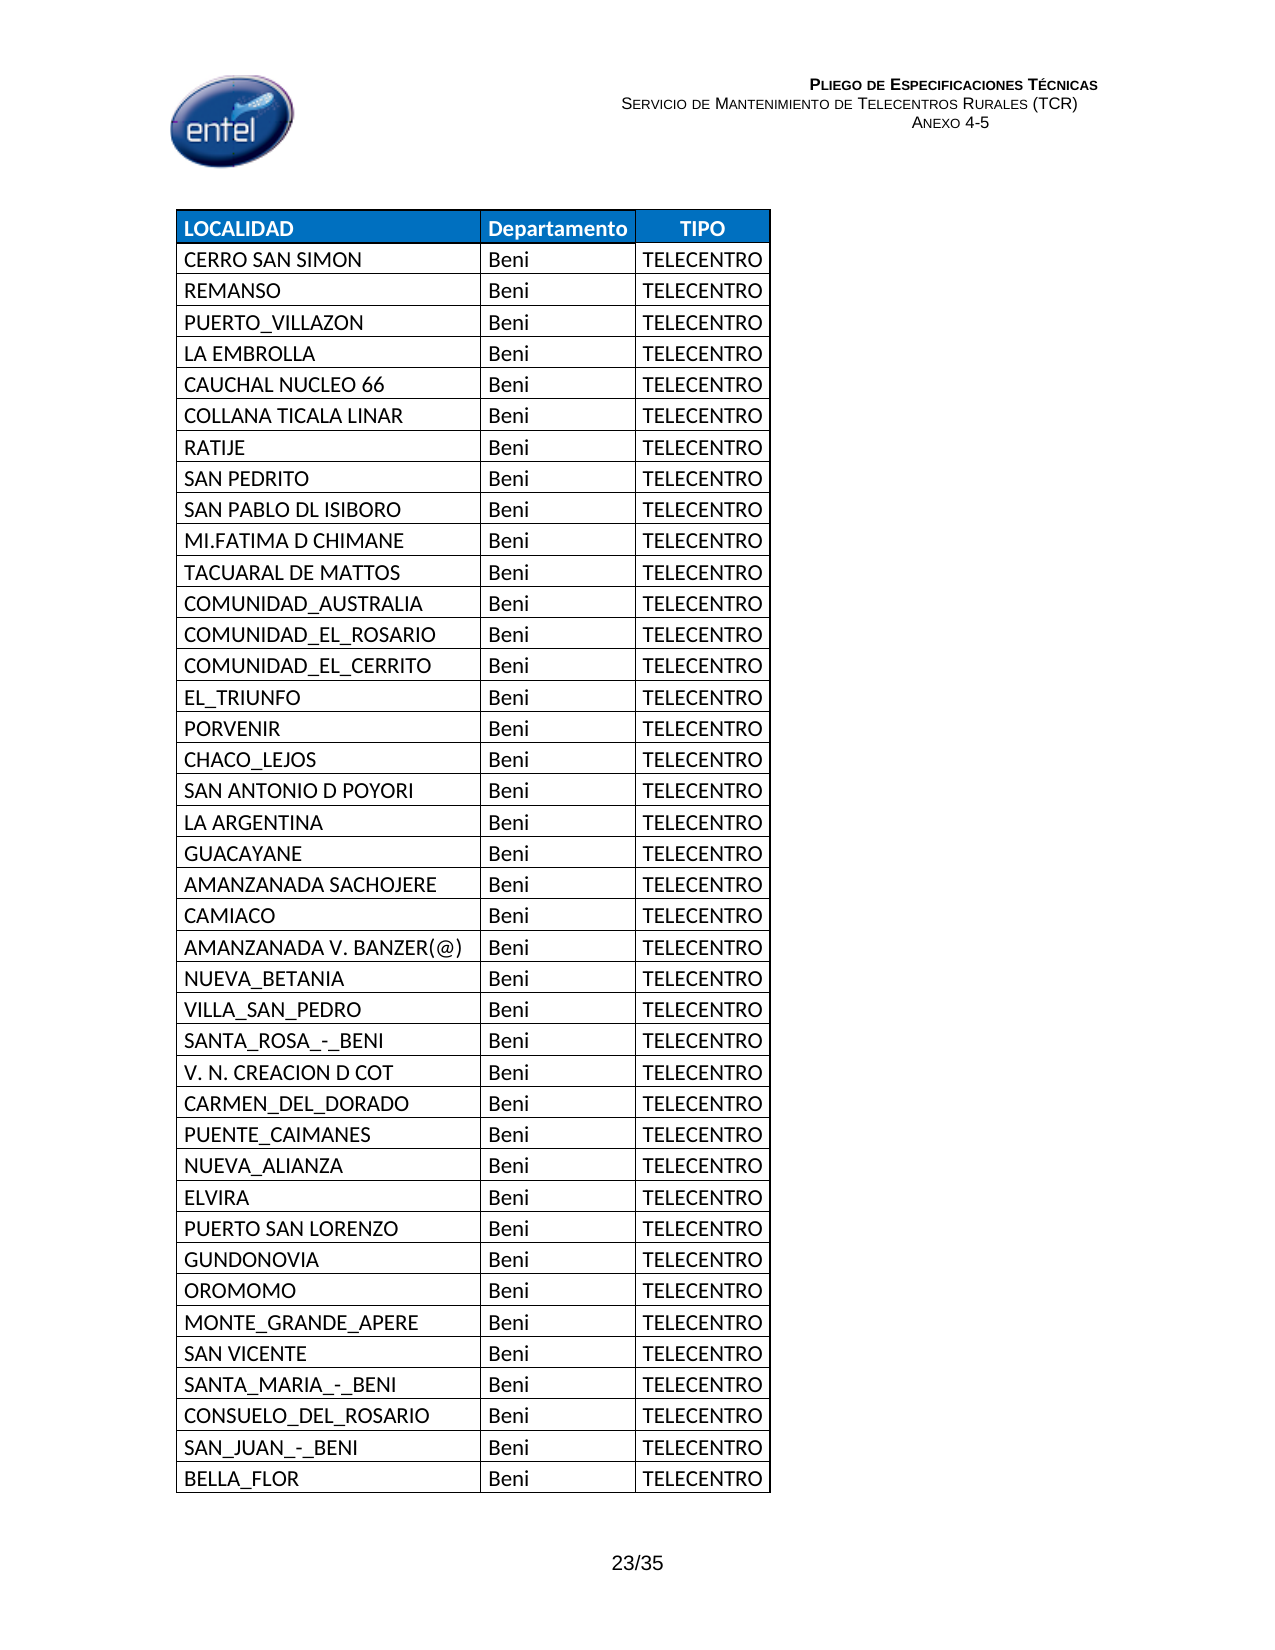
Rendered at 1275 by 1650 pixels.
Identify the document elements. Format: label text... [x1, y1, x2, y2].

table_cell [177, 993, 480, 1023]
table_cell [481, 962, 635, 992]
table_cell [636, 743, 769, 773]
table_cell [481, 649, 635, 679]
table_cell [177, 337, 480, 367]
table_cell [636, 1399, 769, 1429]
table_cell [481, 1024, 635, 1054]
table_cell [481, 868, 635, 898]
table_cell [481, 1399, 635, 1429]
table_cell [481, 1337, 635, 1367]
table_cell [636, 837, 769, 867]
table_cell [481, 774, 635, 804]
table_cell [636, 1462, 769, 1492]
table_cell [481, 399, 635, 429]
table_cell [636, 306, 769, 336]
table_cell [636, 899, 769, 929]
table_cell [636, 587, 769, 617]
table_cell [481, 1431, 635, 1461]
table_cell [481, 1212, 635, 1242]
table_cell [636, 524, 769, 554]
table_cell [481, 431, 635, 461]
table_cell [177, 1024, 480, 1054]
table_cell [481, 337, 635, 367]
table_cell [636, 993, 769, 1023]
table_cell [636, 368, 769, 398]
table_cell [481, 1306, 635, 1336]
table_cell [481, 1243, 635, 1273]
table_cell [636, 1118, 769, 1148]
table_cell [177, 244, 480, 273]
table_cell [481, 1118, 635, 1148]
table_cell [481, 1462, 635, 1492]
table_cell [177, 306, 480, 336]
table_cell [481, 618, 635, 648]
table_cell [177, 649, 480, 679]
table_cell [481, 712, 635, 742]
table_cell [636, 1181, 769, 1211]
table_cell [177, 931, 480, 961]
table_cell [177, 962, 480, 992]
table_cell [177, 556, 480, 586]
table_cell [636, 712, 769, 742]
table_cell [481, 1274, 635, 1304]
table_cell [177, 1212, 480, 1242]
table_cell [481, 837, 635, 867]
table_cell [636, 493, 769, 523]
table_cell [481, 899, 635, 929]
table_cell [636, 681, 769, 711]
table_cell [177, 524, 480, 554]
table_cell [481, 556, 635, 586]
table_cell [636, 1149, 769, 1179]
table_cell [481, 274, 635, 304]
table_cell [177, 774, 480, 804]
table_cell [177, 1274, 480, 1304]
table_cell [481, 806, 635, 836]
table_header LOCALIDAD [177, 211, 480, 242]
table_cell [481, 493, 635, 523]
table_header TIPO [636, 210, 769, 242]
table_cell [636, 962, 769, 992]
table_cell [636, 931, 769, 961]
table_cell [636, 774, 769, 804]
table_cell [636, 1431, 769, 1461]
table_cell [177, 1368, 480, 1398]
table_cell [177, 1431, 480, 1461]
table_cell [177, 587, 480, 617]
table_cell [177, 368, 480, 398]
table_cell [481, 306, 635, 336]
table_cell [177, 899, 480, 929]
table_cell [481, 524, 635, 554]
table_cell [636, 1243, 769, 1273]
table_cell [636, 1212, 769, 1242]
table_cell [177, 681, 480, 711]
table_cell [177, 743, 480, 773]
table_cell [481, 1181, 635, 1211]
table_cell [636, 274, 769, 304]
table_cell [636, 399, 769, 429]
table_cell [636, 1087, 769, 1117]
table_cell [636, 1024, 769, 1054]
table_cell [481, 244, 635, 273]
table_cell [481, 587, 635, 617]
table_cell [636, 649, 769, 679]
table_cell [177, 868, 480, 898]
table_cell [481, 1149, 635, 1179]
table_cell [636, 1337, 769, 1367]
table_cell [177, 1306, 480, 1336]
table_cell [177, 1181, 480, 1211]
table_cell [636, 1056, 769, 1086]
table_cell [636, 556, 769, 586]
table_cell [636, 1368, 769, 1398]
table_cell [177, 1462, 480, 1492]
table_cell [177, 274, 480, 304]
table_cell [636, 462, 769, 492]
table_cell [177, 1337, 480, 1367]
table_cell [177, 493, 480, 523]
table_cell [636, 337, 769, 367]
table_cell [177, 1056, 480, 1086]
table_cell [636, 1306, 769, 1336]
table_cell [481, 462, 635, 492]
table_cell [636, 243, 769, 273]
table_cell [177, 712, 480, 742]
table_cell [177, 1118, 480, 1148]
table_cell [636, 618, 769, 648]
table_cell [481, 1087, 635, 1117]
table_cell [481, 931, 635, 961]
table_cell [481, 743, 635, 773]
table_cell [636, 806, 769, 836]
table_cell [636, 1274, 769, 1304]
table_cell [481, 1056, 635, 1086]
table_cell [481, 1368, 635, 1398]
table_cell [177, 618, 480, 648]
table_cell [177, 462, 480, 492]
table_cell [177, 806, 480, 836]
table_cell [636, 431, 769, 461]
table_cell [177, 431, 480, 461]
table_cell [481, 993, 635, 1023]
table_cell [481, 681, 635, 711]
picture [170, 75, 296, 172]
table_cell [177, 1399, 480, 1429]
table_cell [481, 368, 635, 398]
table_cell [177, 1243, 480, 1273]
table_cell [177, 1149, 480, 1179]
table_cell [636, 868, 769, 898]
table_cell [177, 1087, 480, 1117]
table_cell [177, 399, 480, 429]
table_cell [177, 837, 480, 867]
table_header Departamento [481, 211, 635, 242]
